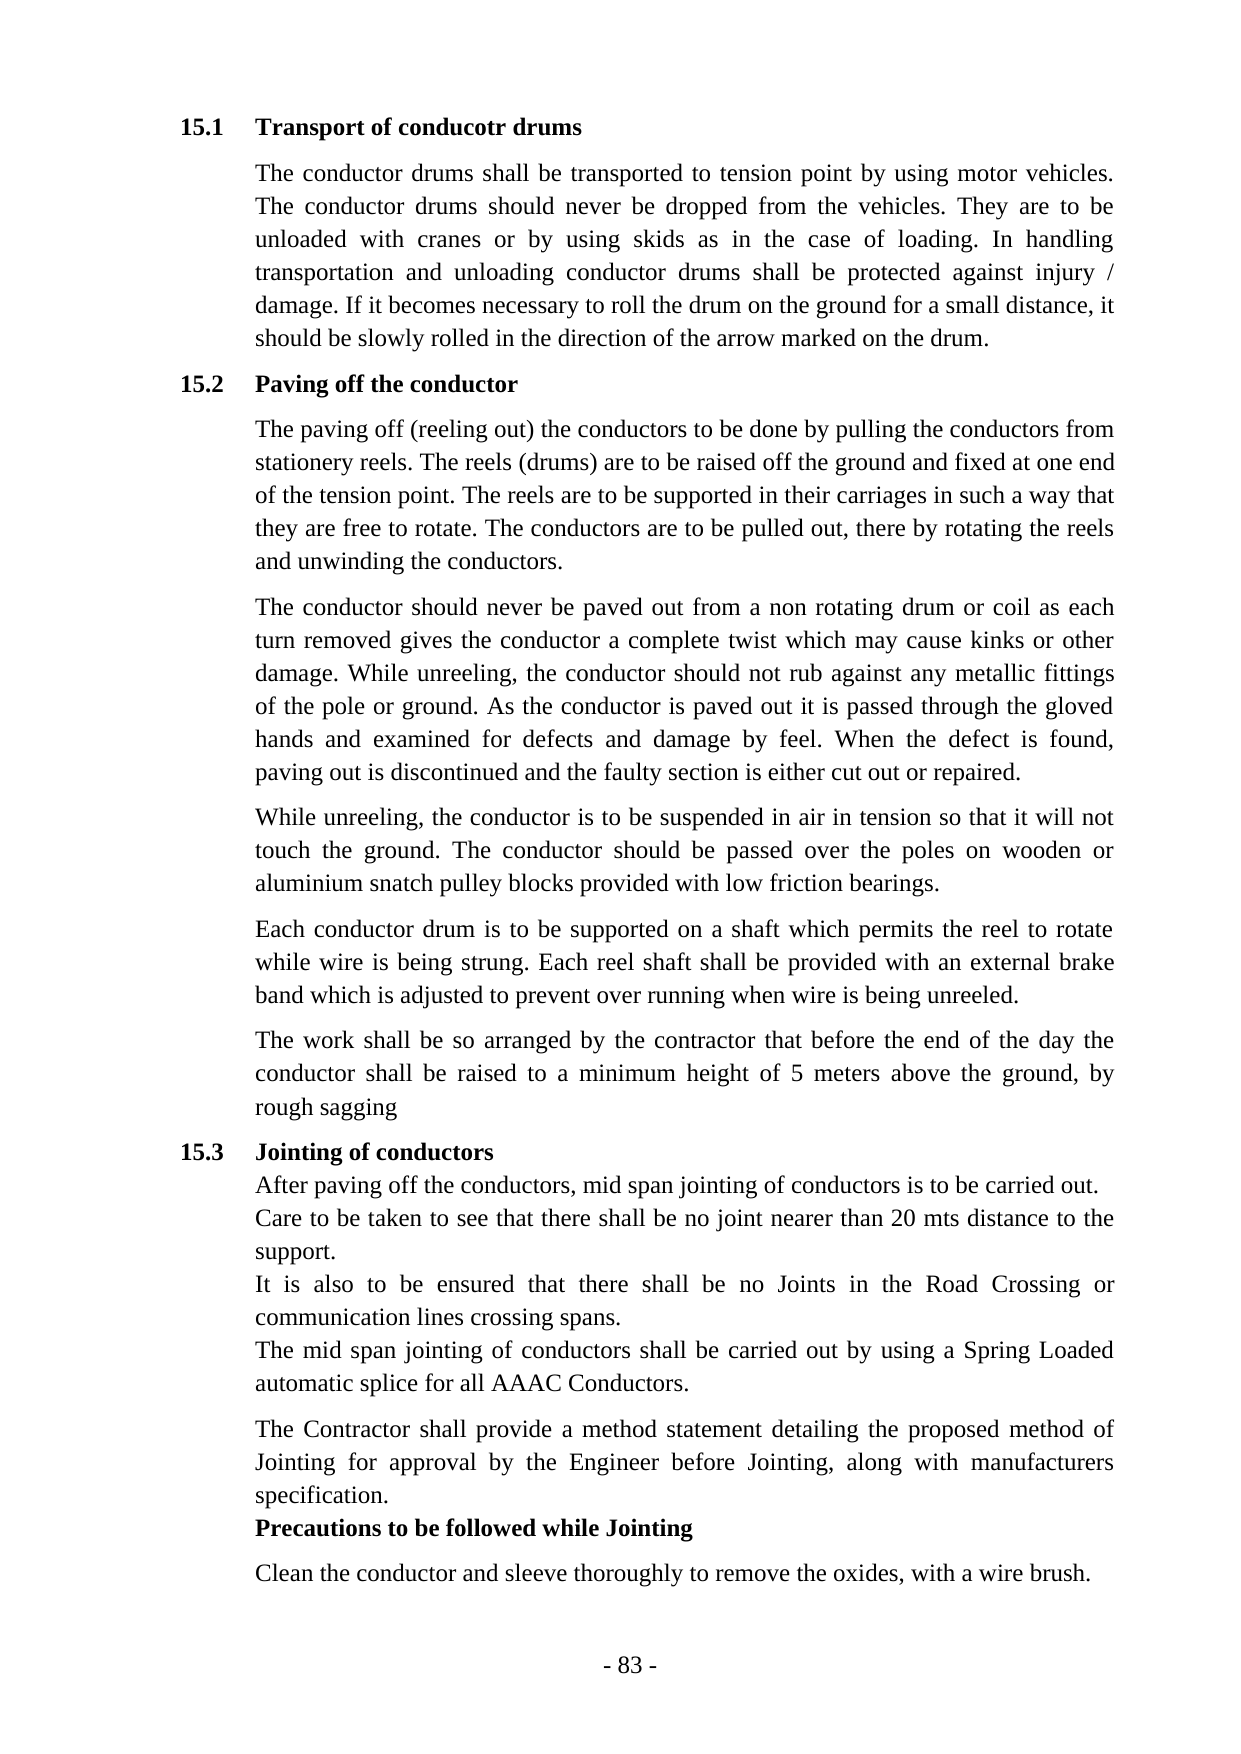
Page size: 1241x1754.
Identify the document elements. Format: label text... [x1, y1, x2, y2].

text The mid span jointing of conductors shall be carried out by using a Spring Loaded automatic splice for all AAAC Conductors. [255, 1335, 1115, 1397]
text Clean the conductor and sleeve thoroughly to remove the oxides, with a wire brush. [180, 1558, 1115, 1587]
text Care to be taken to see that there shall be no joint nearer than 20 mts distance to the support. [255, 1203, 1115, 1265]
text While unreeling, the conductor is to be suspended in air in tension so that it will not touch the ground. The conductor should be passed over the poles on wooden or aluminium snatch pulley blocks provided with low friction bearings. [255, 802, 1115, 897]
text The work shall be so arranged by the contractor that before the end of the day the conductor shall be raised to a minimum height of 5 meters above the ground, by rough sagging [255, 1026, 1115, 1120]
text It is also to be ensured that there shall be no Joints in the Road Crossing or communication lines crossing spans. [255, 1269, 1115, 1331]
text The conductor should never be paved out from a non rotating drum or coil as each turn removed gives the conductor a complete twist which may cause kinks or other damage. While unreeling, the conductor should not rub against any metallic fittings of the pole or ground. As the conductor is paved out it is passed through the gloved hands and examined for defects and damage by feel. When the defect is found, paving out is discontinued and the faulty section is either cut out or repaired. [255, 592, 1115, 786]
list 15.2 Paving off the conductor [180, 369, 1115, 397]
list 15.3 Jointing of conductors [180, 1137, 1115, 1166]
text The conductor drums shall be transported to tension point by using motor vehicles. The conductor drums should never be dropped from the vehicles. They are to be unloaded with cranes or by using skids as in the case of loading. In handling transportation and unloading conductor drums shall be protected against injury / damage. If it becomes necessary to roll the drum on the ground for a small distance, it should be slowly rolled in the direction of the arrow marked on the drum. [255, 158, 1115, 352]
text The paving off (reeling out) the conductors to be done by pulling the conductors from stationery reels. The reels (drums) are to be raised off the ground and fixed at one end of the tension point. The reels are to be supported in their carriages in such a way that they are free to rotate. The conductors are to be pulled out, there by rotating the reels and unwinding the conductors. [255, 414, 1115, 575]
text After paving off the conductors, mid span jointing of conductors is to be carried out. [255, 1170, 1115, 1199]
subtitle Precautions to be followed while Jointing [255, 1513, 1115, 1542]
text Each conductor drum is to be supported on a shaft which permits the reel to rotate while wire is being strung. Each reel shaft shall be provided with an external brake band which is adjusted to prevent over running when wire is being unreeled. [255, 914, 1115, 1009]
text 15.1 Transport of conducotr drums [180, 112, 1115, 141]
text The Contractor shall provide a method statement detailing the proposed method of Jointing for approval by the Engineer before Jointing, along with manufacturers specification. [255, 1414, 1115, 1508]
